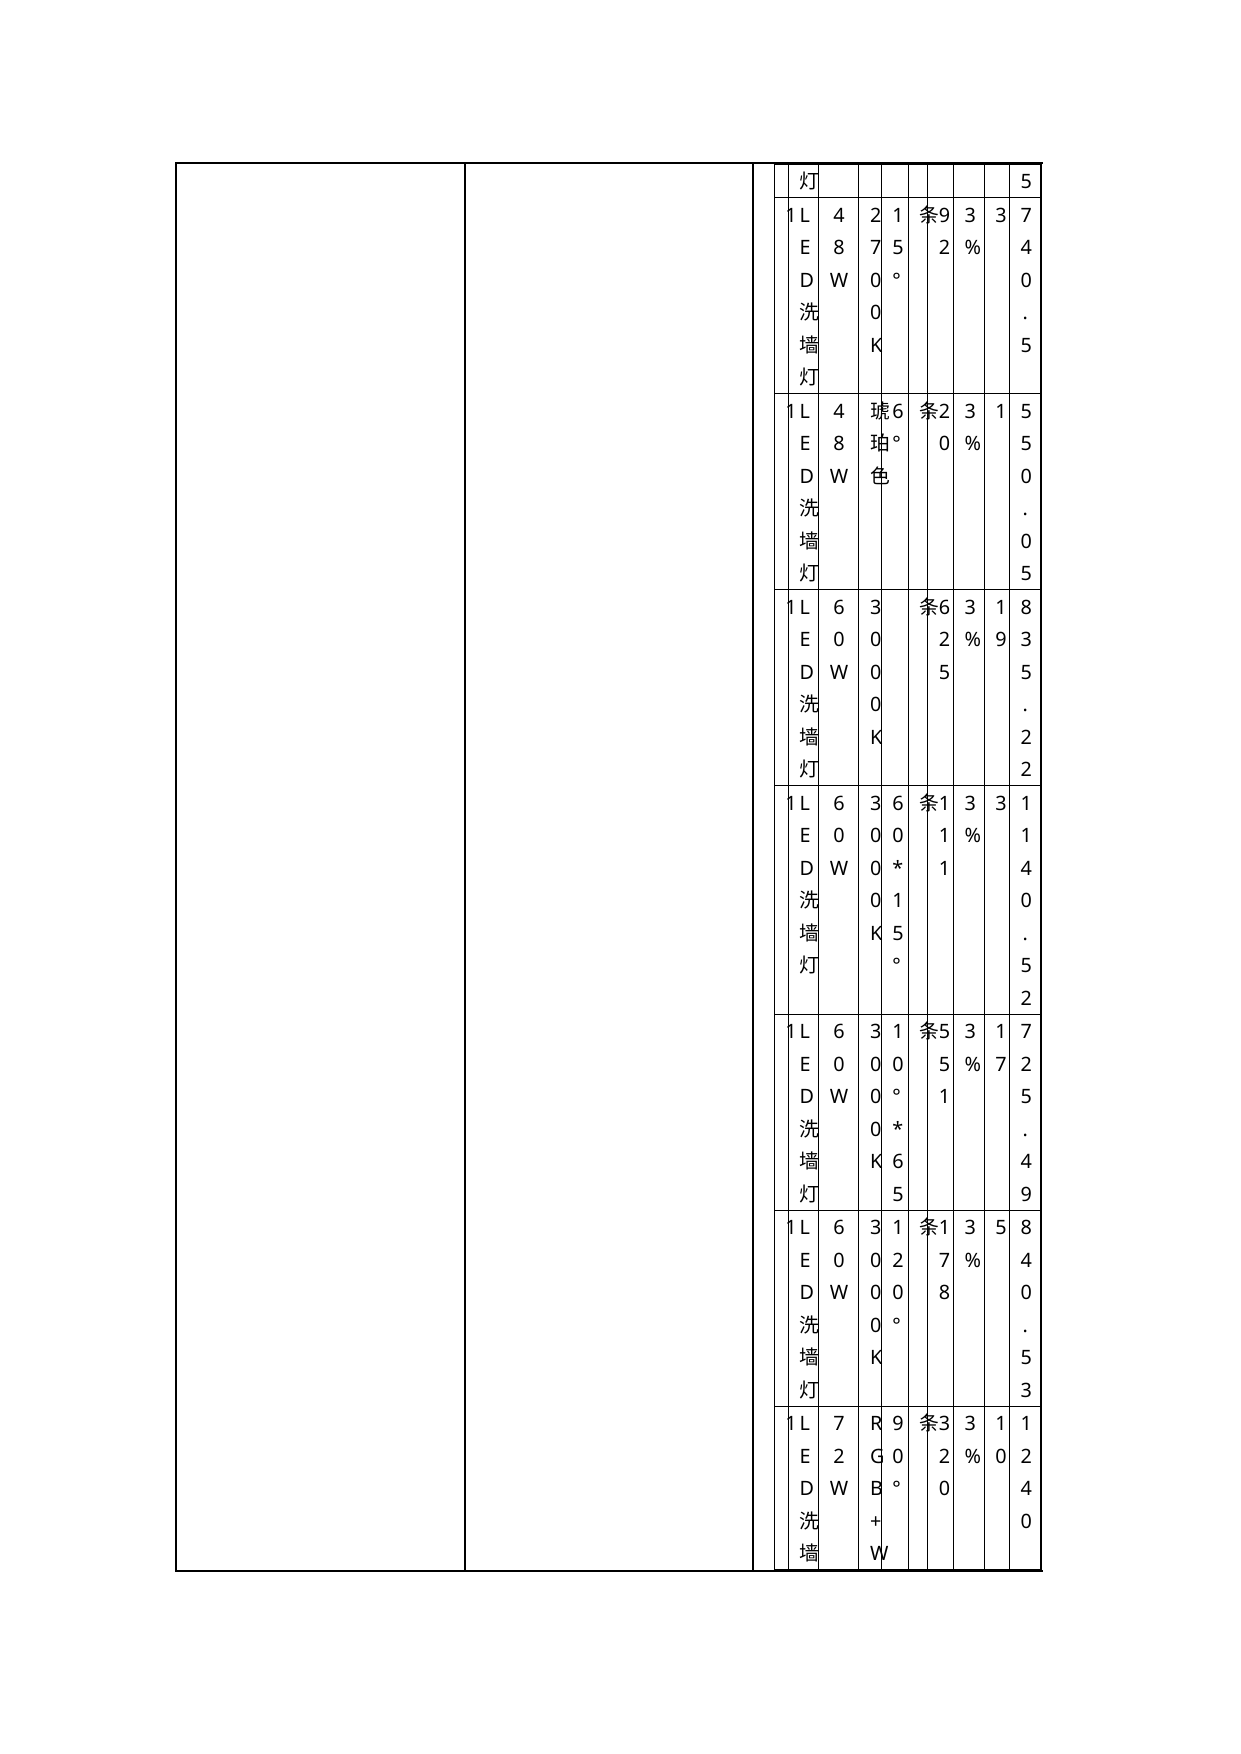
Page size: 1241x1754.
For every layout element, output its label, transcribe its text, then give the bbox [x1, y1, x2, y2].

table_cell [928, 590, 953, 785]
table_cell [954, 786, 984, 1014]
table_cell [1010, 1407, 1040, 1569]
table_cell [789, 786, 818, 1014]
table_cell [909, 1407, 927, 1569]
table_cell [819, 1015, 858, 1210]
table_cell [882, 165, 908, 197]
table_cell [1010, 786, 1040, 1014]
table_cell [954, 590, 984, 785]
table_cell [985, 1211, 1009, 1406]
table_cell [985, 394, 1009, 589]
table_cell [877, 1352, 881, 1362]
table_cell [877, 732, 881, 742]
table_cell [775, 394, 788, 589]
table_cell [1010, 1015, 1040, 1210]
table_cell [819, 1407, 858, 1569]
table_cell [789, 165, 818, 197]
table_cell [754, 164, 774, 1570]
table_cell [859, 198, 881, 393]
table_cell [819, 786, 858, 1014]
table_cell [928, 1015, 953, 1210]
table_cell [882, 1407, 908, 1569]
table_cell [1010, 1211, 1040, 1406]
table_cell [859, 1015, 881, 1210]
table_cell [775, 590, 788, 785]
table_cell [877, 928, 881, 938]
table_cell [909, 1015, 927, 1210]
table_cell [877, 1156, 881, 1166]
table_cell [819, 198, 858, 393]
table_cell [954, 1211, 984, 1406]
table_cell [928, 394, 953, 589]
table_cell [985, 165, 1009, 197]
table_cell [954, 1015, 984, 1210]
table_cell [874, 1482, 881, 1488]
table_cell [789, 1015, 818, 1210]
table_cell 5 [177, 164, 464, 1570]
table_cell [909, 165, 927, 197]
table_cell [954, 198, 984, 393]
table_cell [775, 165, 788, 197]
table_cell [859, 1407, 881, 1569]
table_cell [909, 590, 927, 785]
table_cell [1010, 394, 1040, 589]
table_cell [882, 1211, 908, 1406]
table_cell [909, 394, 927, 589]
table_cell [985, 590, 1009, 785]
table_cell [882, 1015, 908, 1210]
table_cell [928, 1211, 953, 1406]
table_cell [882, 198, 908, 393]
table_cell [985, 198, 1009, 393]
table_cell [877, 340, 881, 350]
table_cell [775, 1211, 788, 1406]
table_cell [775, 786, 788, 1014]
table_cell [859, 1211, 881, 1406]
table_cell [909, 198, 927, 393]
table_cell [775, 1407, 788, 1569]
table_cell [909, 786, 927, 1014]
table_cell [928, 1407, 953, 1569]
table_cell [1010, 165, 1040, 197]
table_cell [819, 394, 858, 589]
table_cell [775, 198, 788, 393]
table_cell [985, 786, 1009, 1014]
table_cell [789, 1211, 818, 1406]
table_cell [909, 1211, 927, 1406]
table_cell [775, 1015, 788, 1210]
table_cell [859, 786, 881, 1014]
table_cell [882, 786, 908, 1014]
table_cell [954, 1407, 984, 1569]
table_cell [819, 165, 858, 197]
table_cell [859, 165, 881, 197]
table_cell [882, 590, 908, 785]
table_cell [954, 165, 984, 197]
table_cell [789, 394, 818, 589]
table_cell [882, 394, 908, 589]
table_cell [859, 590, 881, 785]
table_cell [954, 394, 984, 589]
table_cell [1010, 198, 1040, 393]
table_cell [859, 394, 881, 589]
table_cell [985, 1015, 1009, 1210]
table_cell [928, 165, 953, 197]
table_cell [789, 1407, 818, 1569]
table_cell [789, 590, 818, 785]
table_cell [985, 1407, 1009, 1569]
table_cell [789, 198, 818, 393]
table_cell [819, 590, 858, 785]
table_cell [819, 1211, 858, 1406]
table_cell [466, 164, 752, 1570]
table_cell [928, 786, 953, 1014]
table_cell [928, 198, 953, 393]
table_cell [1010, 590, 1040, 785]
table_cell [873, 1450, 881, 1462]
